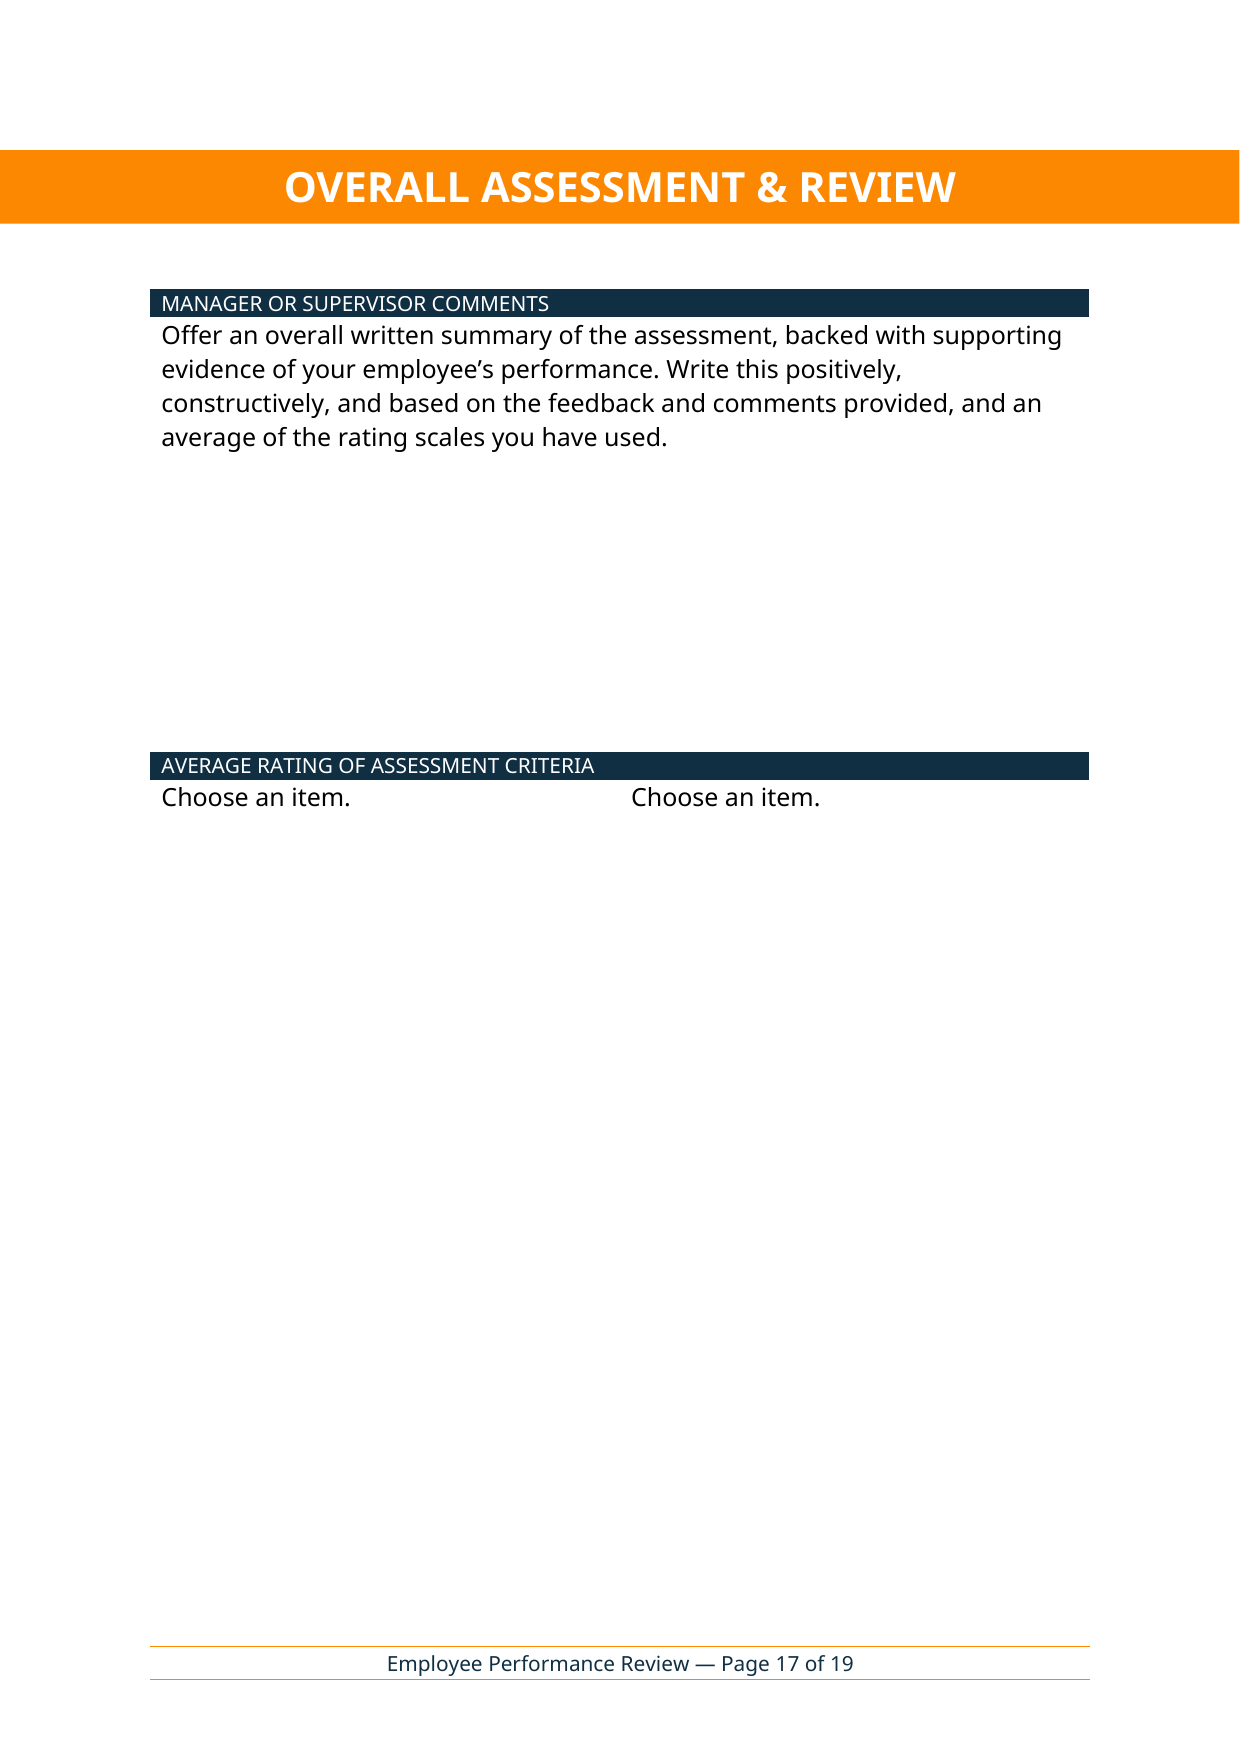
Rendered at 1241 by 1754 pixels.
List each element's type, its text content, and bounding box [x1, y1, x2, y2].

table_cell Offer an overall written summary of the assessment, backed with supporting evidence of your employee’s performance. Write this positively, constructively, and based on the feedback and comments provided, and an average of the rating scales you have used. [150, 317, 1089, 698]
table_cell [150, 780, 619, 823]
table_header AVERAGE RATING OF ASSESSMENT CRITERIA [150, 752, 1089, 780]
table_header MANAGER OR SUPERVISOR COMMENTS [150, 289, 1089, 317]
